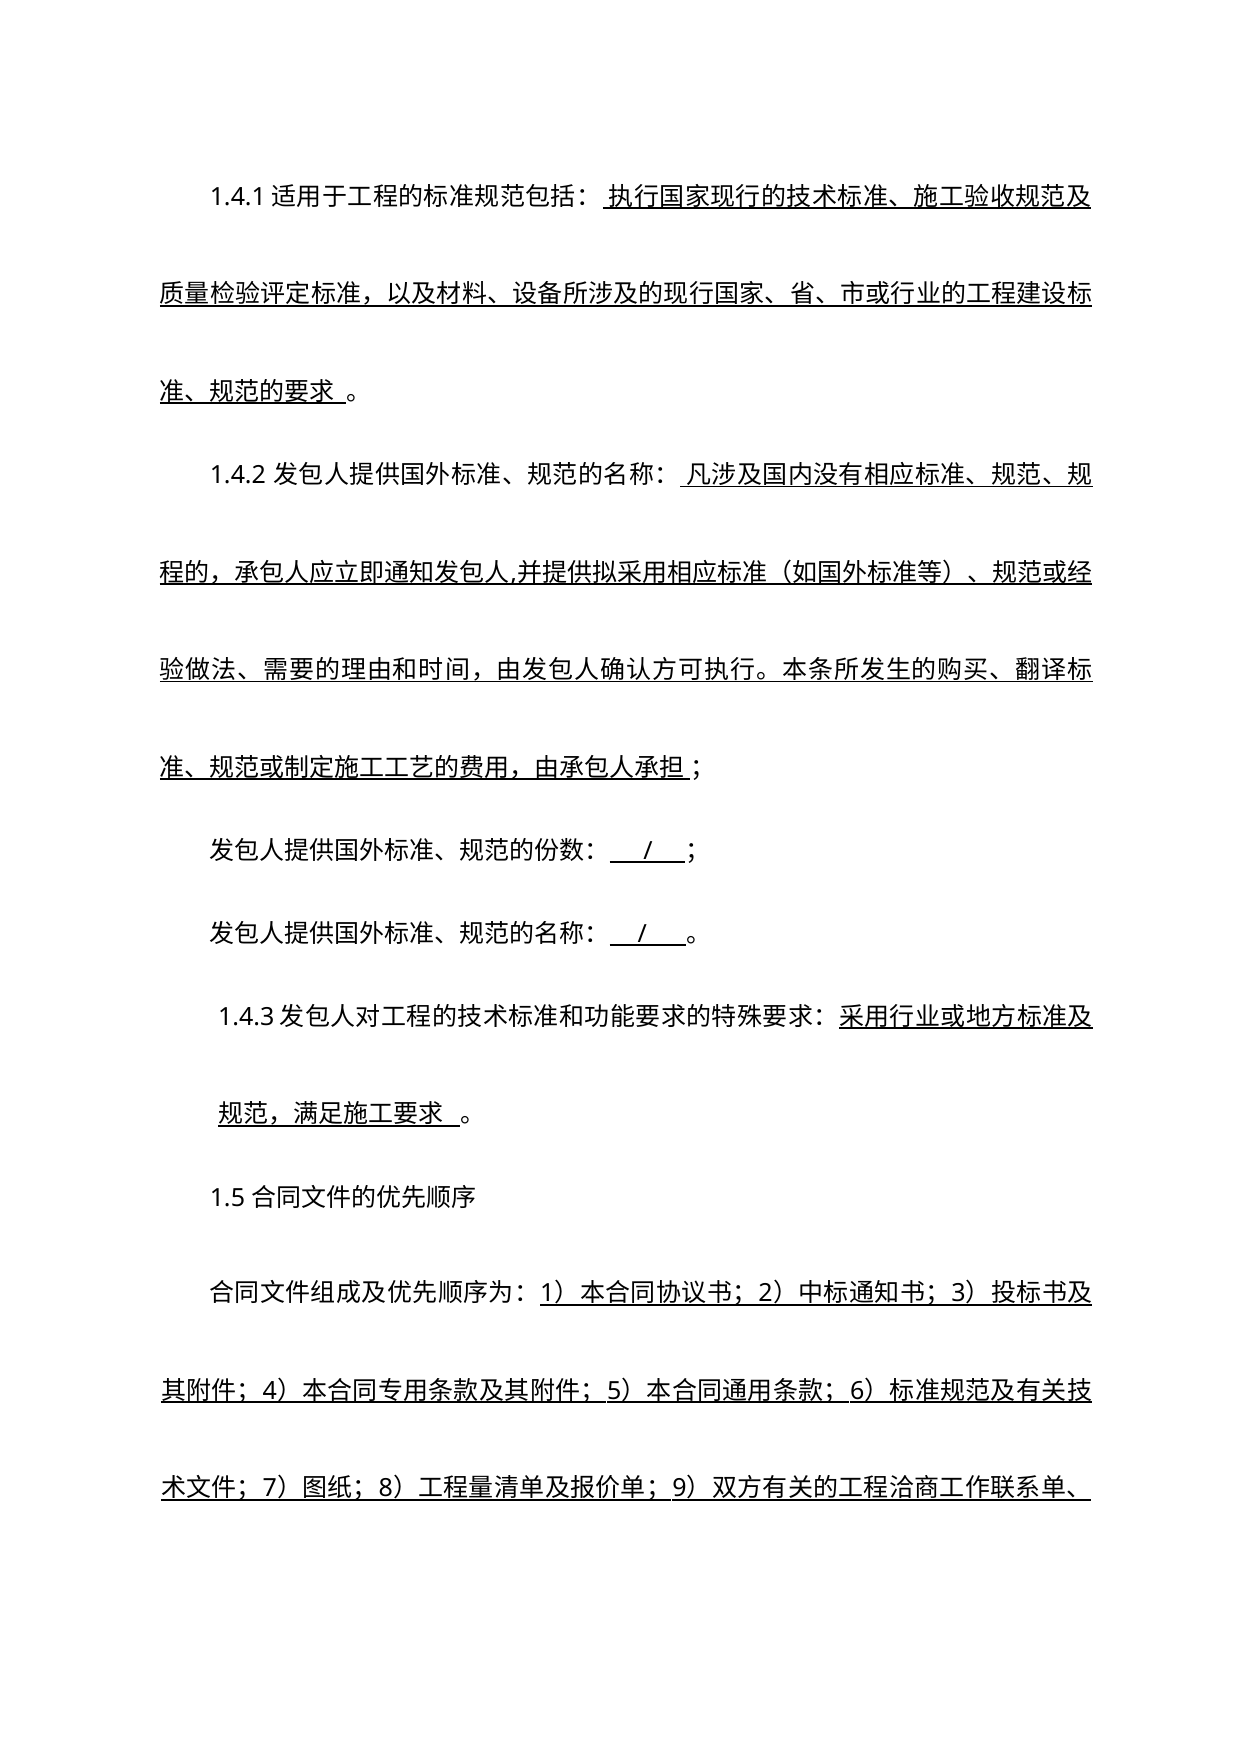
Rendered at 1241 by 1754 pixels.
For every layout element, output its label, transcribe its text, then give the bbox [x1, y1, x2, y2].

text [161, 1258, 1093, 1518]
text 1.4.3发包人对工程的技术标准和功能要求的特殊要求：采用行业或地方标准及规范，满足施工要求 。 [218, 982, 1093, 1144]
text 1.4.1适用于工程的标准规范包括： 执行国家现行的技术标准、施工验收规范及质量检验评定标准，以及材料、设备所涉及的现行国家、省、市或行业的工程建设标准、规范的要求 。 [159, 162, 1093, 422]
text 发包人提供国外标准、规范的份数： / ； [159, 816, 1093, 881]
text 1.5 合同文件的优先顺序 [159, 1163, 1093, 1228]
text 1.4.2 发包人提供国外标准、规范的名称： 凡涉及国内没有相应标准、规范、规程的，承包人应立即通知发包人,并提供拟采用相应标准（如国外标准等）、规范或经验做法、需要的理由和时间，由发包人确认方可执行。本条所发生的购买、翻译标准、规范或制定施工工艺的费用，由承包人承担 ； [159, 682, 1093, 798]
text 1.4.2 发包人提供国外标准、规范的名称： 凡涉及国内没有相应标准、规范、规程的，承包人应立即通知发包人,并提供拟采用相应标准（如国外标准等）、规范或经验做法、需要的理由和时间，由发包人确认方可执行。本条所发生的购买、翻译标准、规范或制定施工工艺的费用，由承包人承担 ； [159, 440, 1093, 681]
text 发包人提供国外标准、规范的名称： / 。 [159, 899, 1093, 964]
